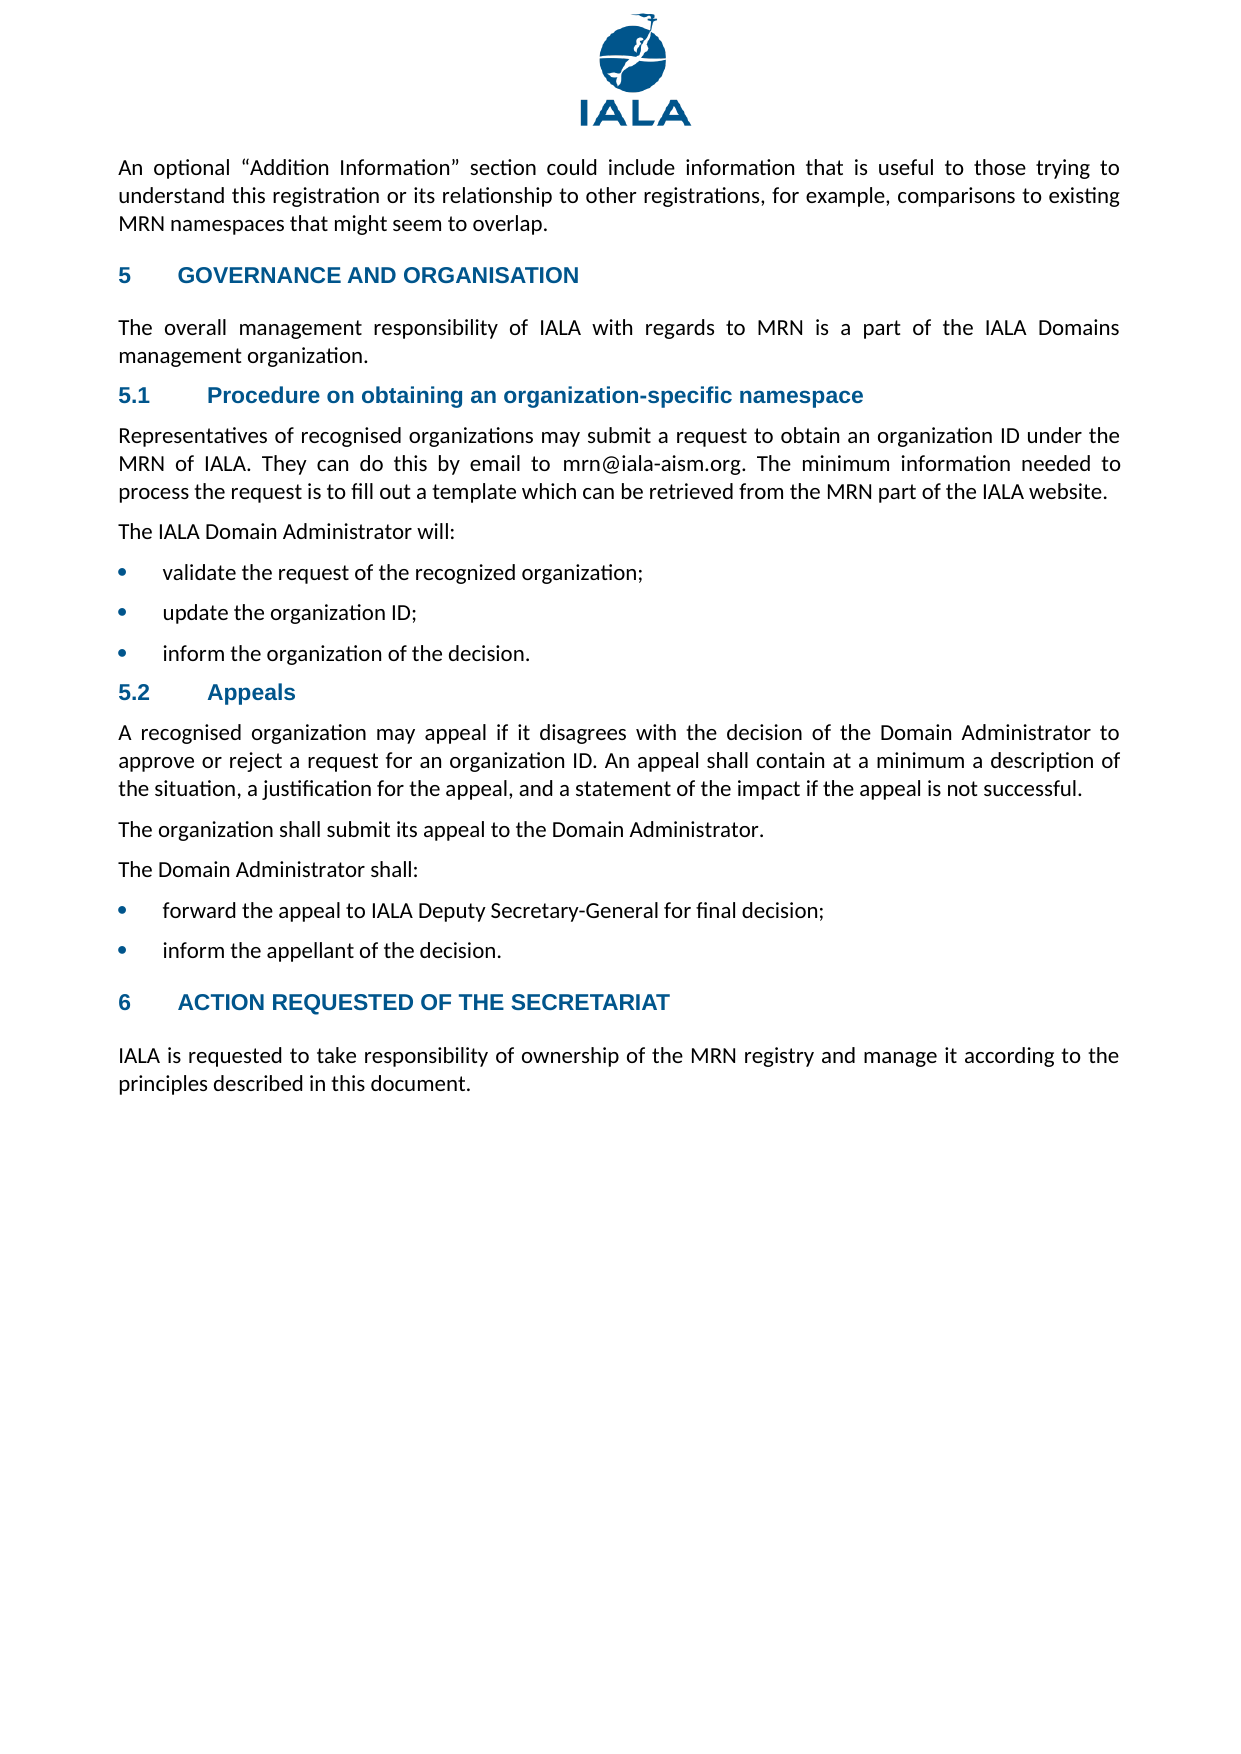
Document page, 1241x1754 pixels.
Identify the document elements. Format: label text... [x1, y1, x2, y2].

text The IALA Domain Administrator will: [118, 517, 1122, 545]
picture [555, 0, 710, 151]
list update the organization ID; [118, 598, 1122, 626]
text The overall management responsibility of IALA with regards to MRN is a part of the IALA Domains management organization. [118, 313, 1122, 369]
list validate the request of the recognized organization; [118, 558, 1122, 586]
subtitle ACTION REQUESTED OF THE Secretariat [118, 989, 1122, 1016]
text The organization shall submit its appeal to the Domain Administrator. [118, 815, 1122, 843]
text Representatives of recognised organizations may submit a request to obtain an organization ID under the MRN of IALA. They can do this by email to mrn@iala-aism.org. The minimum information needed to process the request is to fill out a template which can be retrieved from the MRN part of the IALA website. [118, 421, 1122, 505]
list forward the appeal to IALA Deputy Secretary-General for final decision; [118, 896, 1122, 924]
text The Domain Administrator shall: [118, 855, 1122, 883]
subtitle Procedure on obtaining an organization-specific namespace [118, 382, 1122, 408]
text An optional “Addition Information” section could include information that is useful to those trying to understand this registration or its relationship to other registrations, for example, comparisons to existing MRN namespaces that might seem to overlap. [118, 153, 1122, 237]
list inform the organization of the decision. [118, 639, 1122, 667]
subtitle Appeals [118, 679, 1122, 706]
text A recognised organization may appeal if it disagrees with the decision of the Domain Administrator to approve or reject a request for an organization ID. An appeal shall contain at a minimum a description of the situation, a justification for the appeal, and a statement of the impact if the appeal is not successful. [118, 718, 1122, 802]
list inform the appellant of the decision. [118, 936, 1122, 964]
subtitle Governance And Organisation [118, 262, 1122, 288]
text IALA is requested to take responsibility of ownership of the MRN registry and manage it according to the principles described in this document. [118, 1041, 1122, 1097]
